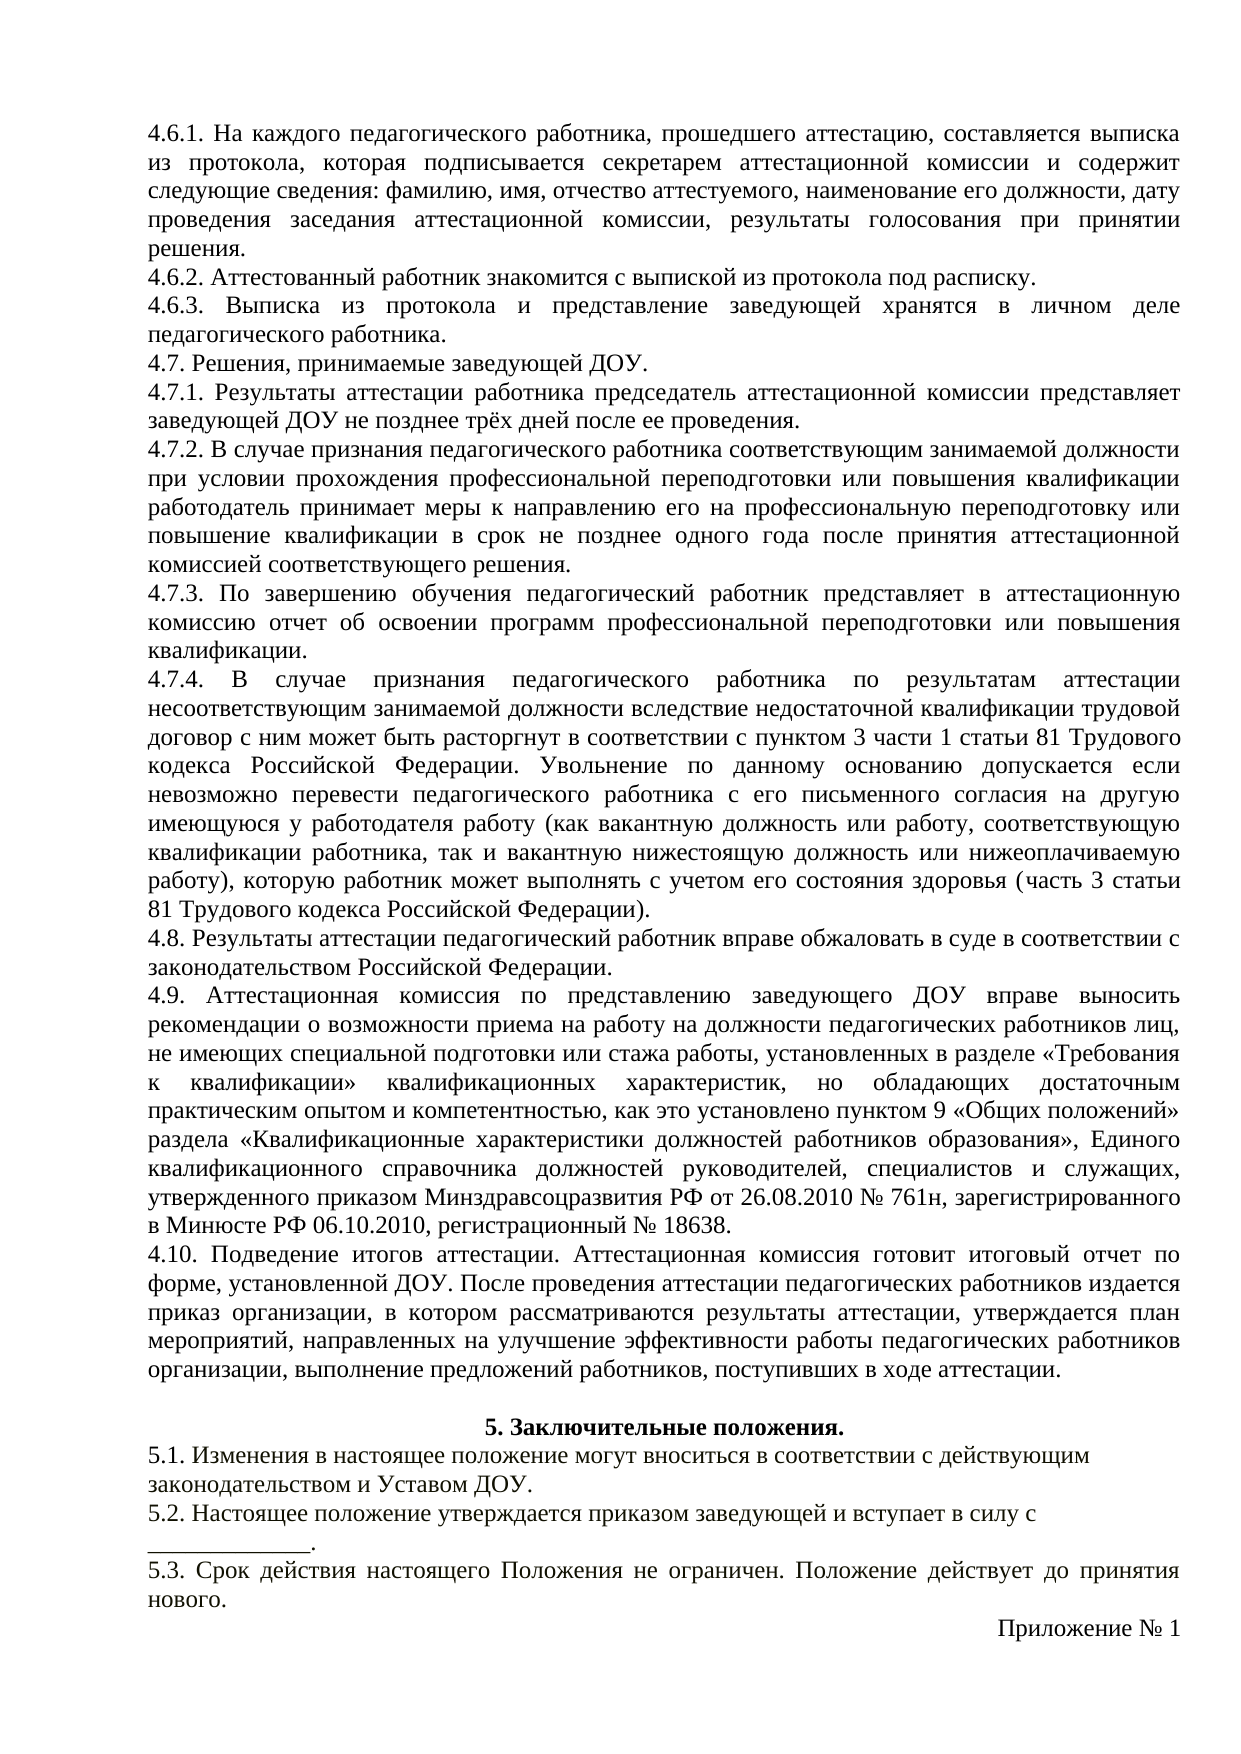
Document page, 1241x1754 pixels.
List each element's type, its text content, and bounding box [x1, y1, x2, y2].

text 4.7.3. По завершению обучения педагогический работник представляет в аттестационную комиссию отчет об освоении программ профессиональной переподготовки или повышения квалификации. [148, 578, 1181, 664]
text 5. Заключительные положения. [148, 1412, 1181, 1441]
text 5.2. Настоящее положение утверждается приказом заведующей и вступает в силу с _____________. [148, 1498, 1187, 1556]
text Приложение № 1 [148, 1613, 1181, 1642]
text 4.6.3. Выписка из протокола и представление заведующей хранятся в личном деле педагогического работника. [148, 291, 1181, 348]
text 4.7.1. Результаты аттестации работника председатель аттестационной комиссии представляет заведующей ДОУ не позднее трёх дней после ее проведения. [148, 377, 1181, 434]
text 4.6.1. На каждого педагогического работника, прошедшего аттестацию, составляется выписка из протокола, которая подписывается секретарем аттестационной комиссии и содержит следующие сведения: фамилию, имя, отчество аттестуемого, наименование его должности, дату проведения заседания аттестационной комиссии, результаты голосования при принятии решения. [148, 118, 1181, 262]
text 5.3. Срок действия настоящего Положения не ограничен. Положение действует до принятия нового. [148, 1556, 1181, 1613]
text 4.10. Подведение итогов аттестации. Аттестационная комиссия готовит итоговый отчет по форме, установленной ДОУ. После проведения аттестации педагогических работников издается приказ организации, в котором рассматриваются результаты аттестации, утверждается план мероприятий, направленных на улучшение эффективности работы педагогических работников организации, выполнение предложений работников, поступивших в ходе аттестации. [148, 1239, 1181, 1383]
text 4.7.2. В случае признания педагогического работника соответствующим занимаемой должности при условии прохождения профессиональной переподготовки или повышения квалификации работодатель принимает меры к направлению его на профессиональную переподготовку или повышение квалификации в срок не позднее одного года после принятия аттестационной комиссией соответствующего решения. [148, 434, 1181, 578]
text 5.1. Изменения в настоящее положение могут вноситься в соответствии с действующим законодательством и Уставом ДОУ. [148, 1441, 1181, 1498]
text 4.7. Решения, принимаемые заведующей ДОУ. [148, 348, 1181, 377]
text 4.9. Аттестационная комиссия по представлению заведующего ДОУ вправе выносить рекомендации о возможности приема на работу на должности педагогических работников лиц, не имеющих специальной подготовки или стажа работы, установленных в разделе «Требования к квалификации» квалификационных характеристик, но обладающих достаточным практическим опытом и компетентностью, как это установлено пунктом 9 «Общих положений» раздела «Квалификационные характеристики должностей работников образования», Единого квалификационного справочника должностей руководителей, специалистов и служащих, утвержденного приказом Минздравсоцразвития РФ от 26.08.2010 № 761н, зарегистрированного в Минюсте РФ 06.10.2010, регистрационный № 18638. [148, 981, 1181, 1239]
text 4.6.2. Аттестованный работник знакомится с выпиской из протокола под расписку. [148, 262, 1181, 291]
text 4.8. Результаты аттестации педагогический работник вправе обжаловать в суде в соответствии с законодательством Российской Федерации. [148, 923, 1181, 981]
text 4.7.4. В случае признания педагогического работника по результатам аттестации несоответствующим занимаемой должности вследствие недостаточной квалификации трудовой договор с ним может быть расторгнут в соответствии с пунктом 3 части 1 статьи 81 Трудового кодекса Российской Федерации. Увольнение по данному основанию допускается если невозможно перевести педагогического работника с его письменного согласия на другую имеющуюся у работодателя работу (как вакантную должность или работу, соответствующую квалификации работника, так и вакантную нижестоящую должность или нижеоплачиваемую работу), которую работник может выполнять с учетом его состояния здоровья (часть 3 статьи 81 Трудового кодекса Российской Федерации). [148, 664, 1181, 923]
